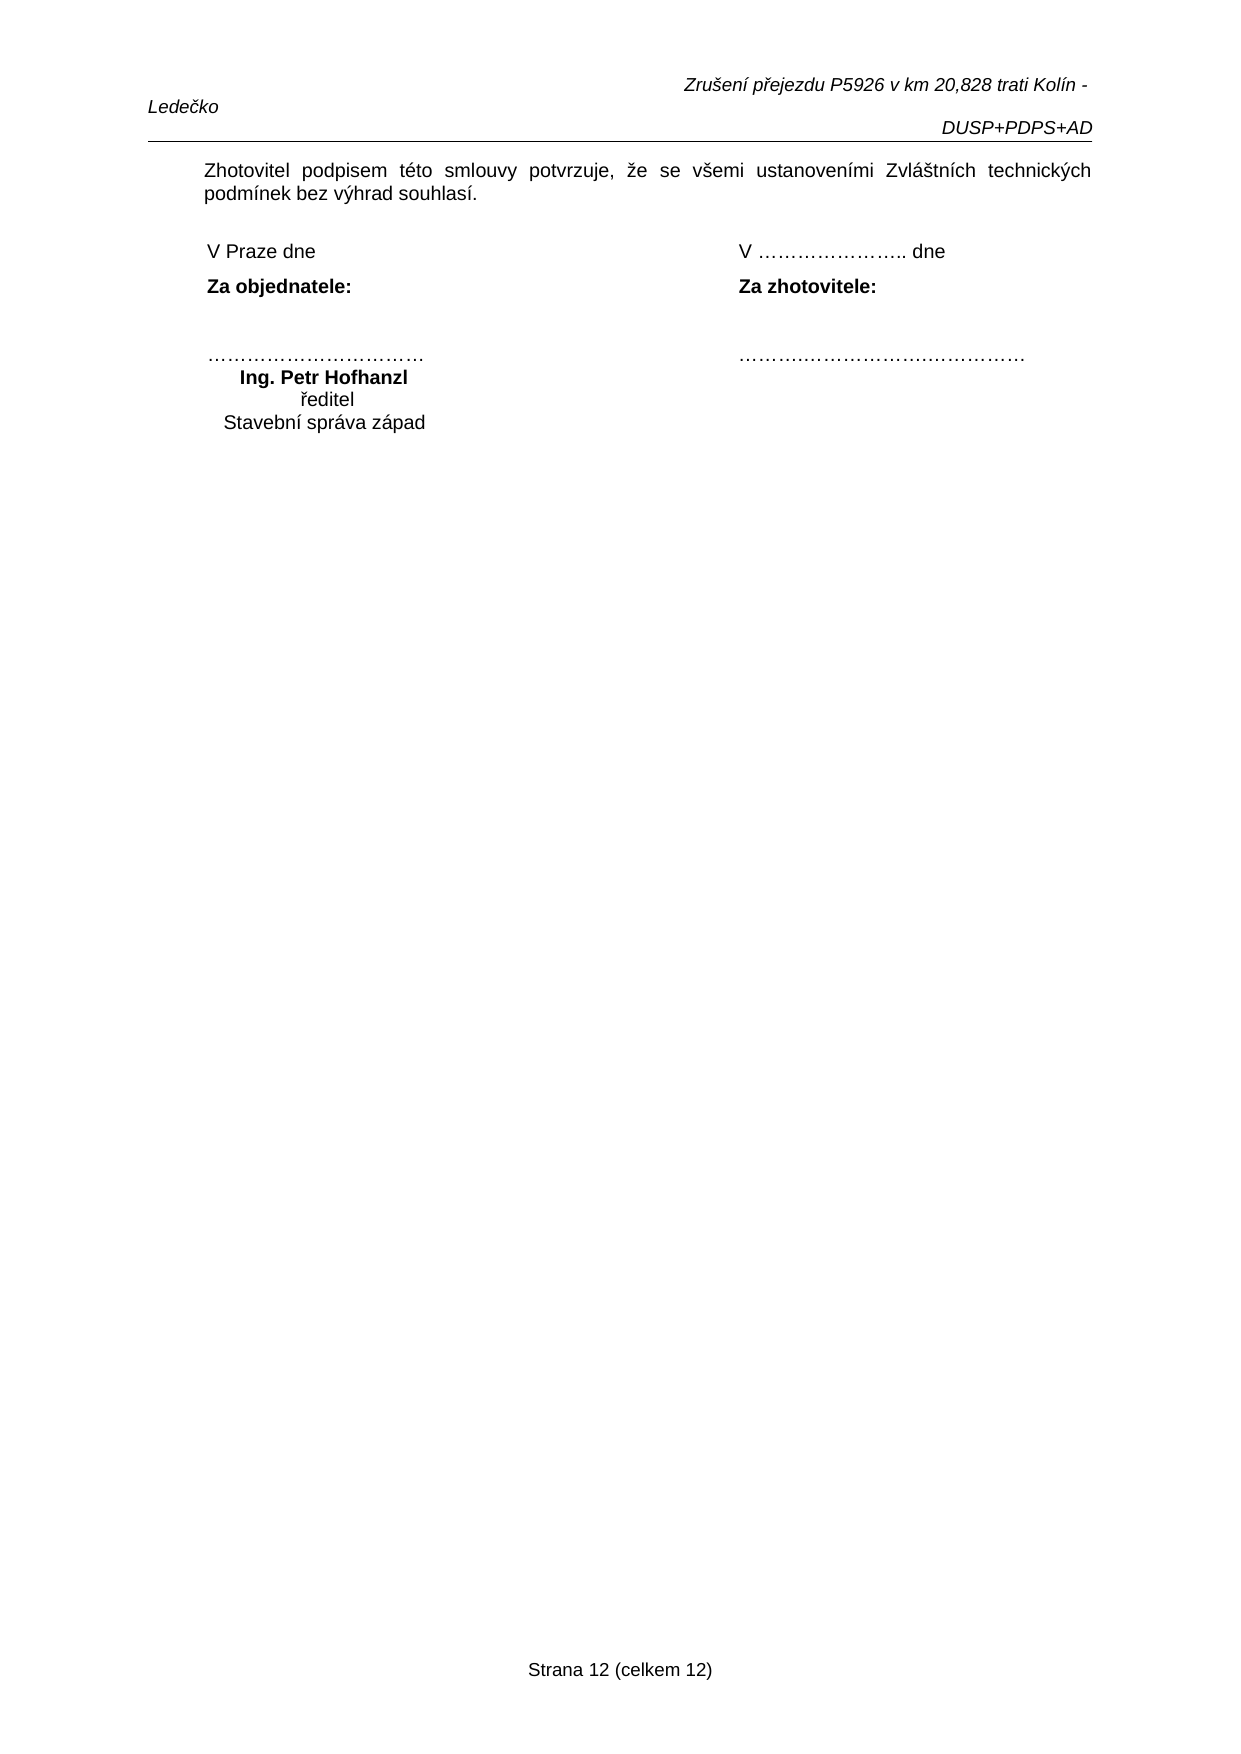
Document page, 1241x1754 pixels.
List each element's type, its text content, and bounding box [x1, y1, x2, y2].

text Za objednatele: Za zhotovitele: [207, 275, 1092, 297]
text Zhotovitel podpisem této smlouvy potvrzuje, že se všemi ustanoveními Zvláštních technických podmínek bez výhrad souhlasí. [204, 159, 1092, 204]
text ředitel [207, 388, 1092, 411]
text …………………………… ……….……………….…………… [207, 343, 1092, 366]
text V Praze dne V ………………….. dne [207, 239, 1092, 262]
text Ing. Petr Hofhanzl [207, 366, 1092, 388]
text Stavební správa západ [207, 411, 1092, 434]
